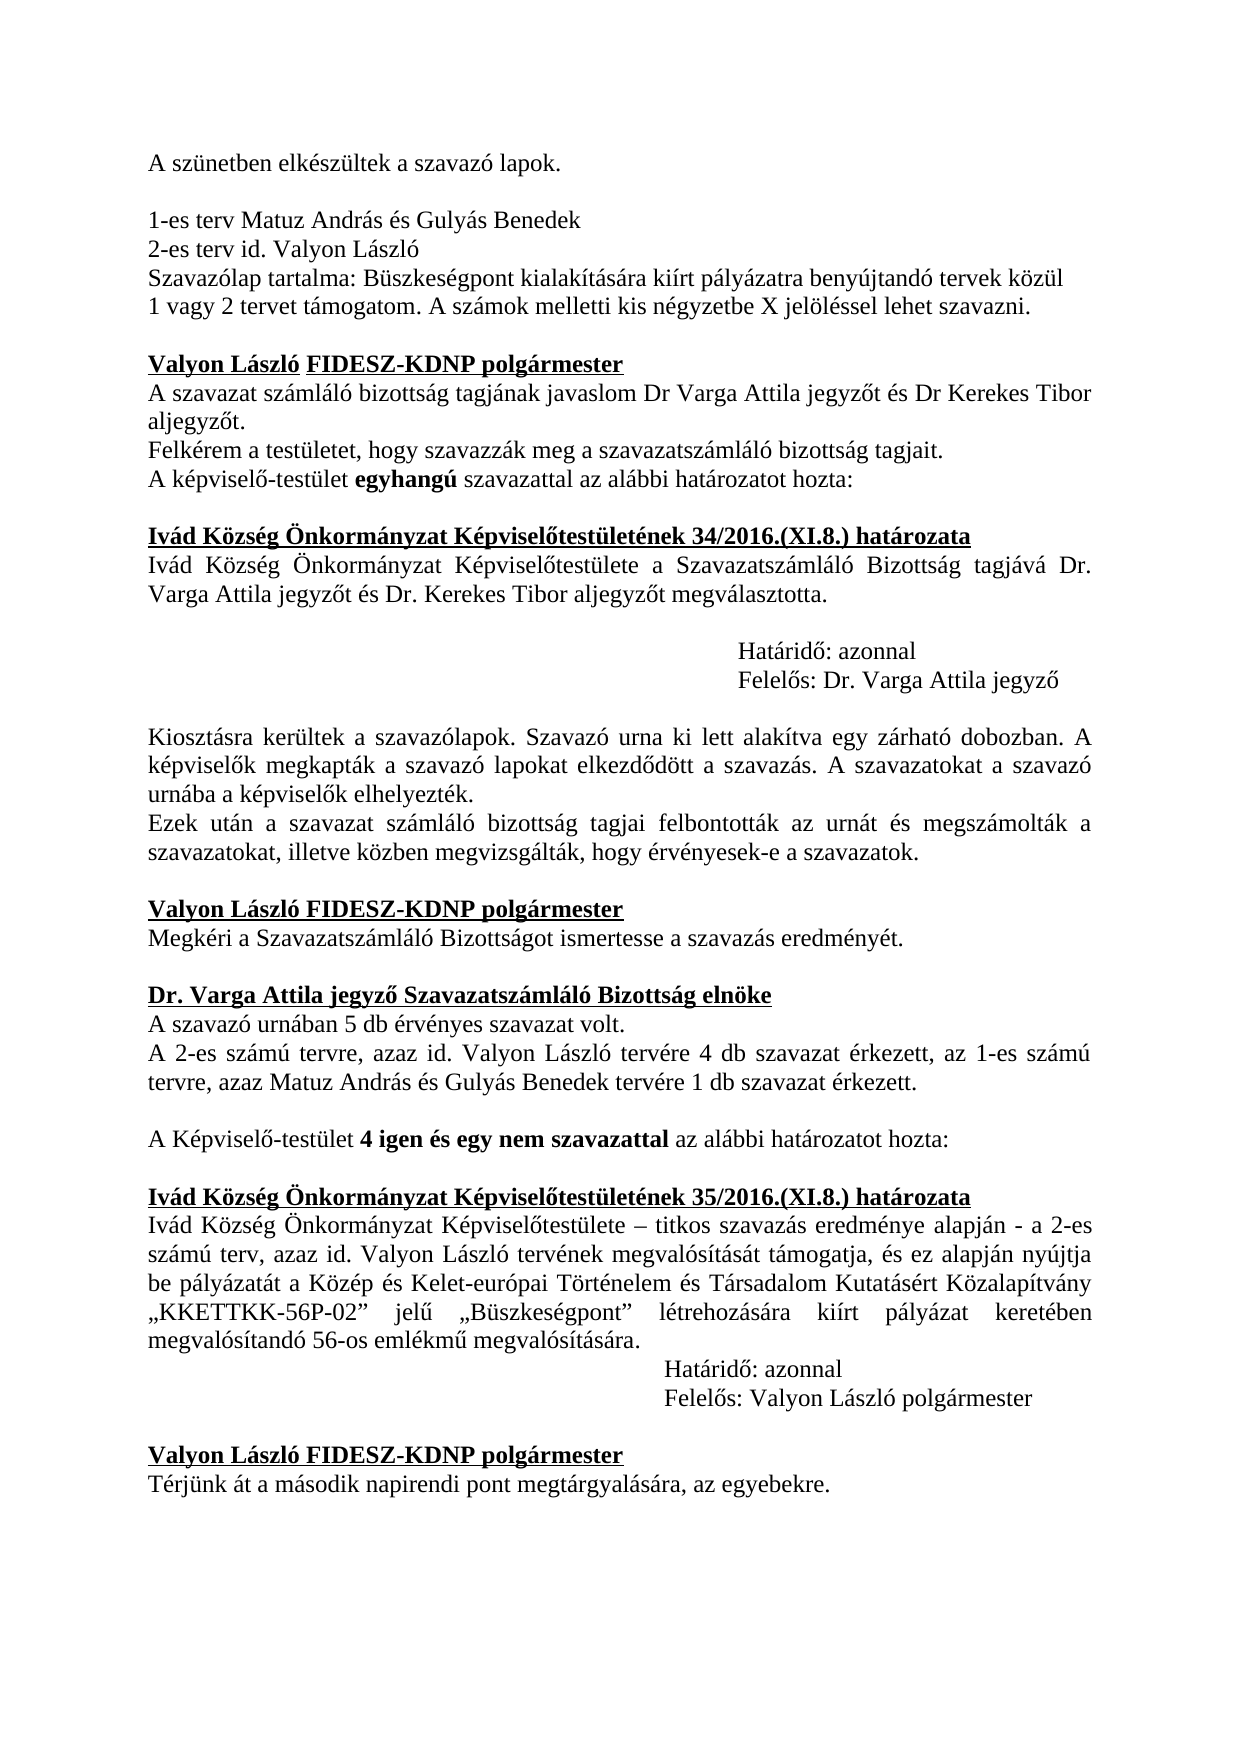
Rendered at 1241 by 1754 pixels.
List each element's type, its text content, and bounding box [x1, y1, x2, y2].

text A 2-es számú tervre, azaz id. Valyon László tervére 4 db szavazat érkezett, az 1-es számú tervre, azaz Matuz András és Gulyás Benedek tervére 1 db szavazat érkezett. [148, 1038, 1093, 1096]
text 1-es terv Matuz András és Gulyás Benedek [148, 205, 1093, 234]
text Ivád Község Önkormányzat Képviselőtestületének 35/2016.(XI.8.) határozata [148, 1182, 1093, 1211]
text Ivád Község Önkormányzat Képviselőtestülete – titkos szavazás eredménye alapján - a 2-es számú terv, azaz id. Valyon László tervének megvalósítását támogatja, és ez alapján nyújtja be pályázatát a Közép és Kelet-európai Történelem és Társadalom Kutatásért Közalapítvány „KKETTKK-56P-02” jelű „Büszkeségpont” létrehozására kiírt pályázat keretében megvalósítandó 56-os emlékmű megvalósítására. [148, 1211, 1093, 1354]
text Határidő: azonnal [148, 636, 1093, 665]
text Valyon László FIDESZ-KDNP polgármester [148, 1440, 1093, 1469]
text Felkérem a testületet, hogy szavazzák meg a szavazatszámláló bizottság tagjait. [148, 435, 1093, 464]
text A szavazó urnában 5 db érvényes szavazat volt. [148, 1009, 1093, 1038]
text A szünetben elkészültek a szavazó lapok. [148, 148, 1093, 176]
text A képviselő-testület egyhangú szavazattal az alábbi határozatot hozta: [148, 464, 1093, 493]
text Valyon László FIDESZ-KDNP polgármester [148, 894, 1093, 923]
text Határidő: azonnal [590, 1354, 1093, 1383]
text Felelős: Dr. Varga Attila jegyző [664, 665, 1093, 694]
text A Képviselő-testület 4 igen és egy nem szavazattal az alábbi határozatot hozta: [148, 1124, 1093, 1153]
text Ivád Község Önkormányzat Képviselőtestülete a Szavazatszámláló Bizottság tagjává Dr. Varga Attila jegyzőt és Dr. Kerekes Tibor aljegyzőt megválasztotta. [148, 550, 1093, 608]
text Ezek után a szavazat számláló bizottság tagjai felbontották az urnát és megszámolták a szavazatokat, illetve közben megvizsgálták, hogy érvényesek-e a szavazatok. [148, 808, 1093, 866]
text 2-es terv id. Valyon László [148, 234, 1093, 263]
text Dr. Varga Attila jegyző Szavazatszámláló Bizottság elnöke [148, 981, 1093, 1009]
text Szavazólap tartalma: Büszkeségpont kialakítására kiírt pályázatra benyújtandó tervek közül [148, 263, 1093, 291]
text Felelős: Valyon László polgármester [590, 1383, 1093, 1412]
text Megkéri a Szavazatszámláló Bizottságot ismertesse a szavazás eredményét. [148, 923, 1093, 952]
text Kiosztásra kerültek a szavazólapok. Szavazó urna ki lett alakítva egy zárható dobozban. A képviselők megkapták a szavazó lapokat elkezdődött a szavazás. A szavazatokat a szavazó urnába a képviselők elhelyezték. [148, 722, 1093, 808]
text Valyon László FIDESZ-KDNP polgármester [148, 349, 1093, 378]
text Térjünk át a második napirendi pont megtárgyalására, az egyebekre. [148, 1469, 1093, 1497]
text Ivád Község Önkormányzat Képviselőtestületének 34/2016.(XI.8.) határozata [148, 521, 1093, 550]
text 1 󠄕vagy 2 󠄕tervet támogatom. A számok melletti kis négyzetbe X jelöléssel lehet szavazni. [148, 291, 1093, 320]
text A szavazat számláló bizottság tagjának javaslom Dr Varga Attila jegyzőt és Dr Kerekes Tibor aljegyzőt. [148, 378, 1093, 435]
